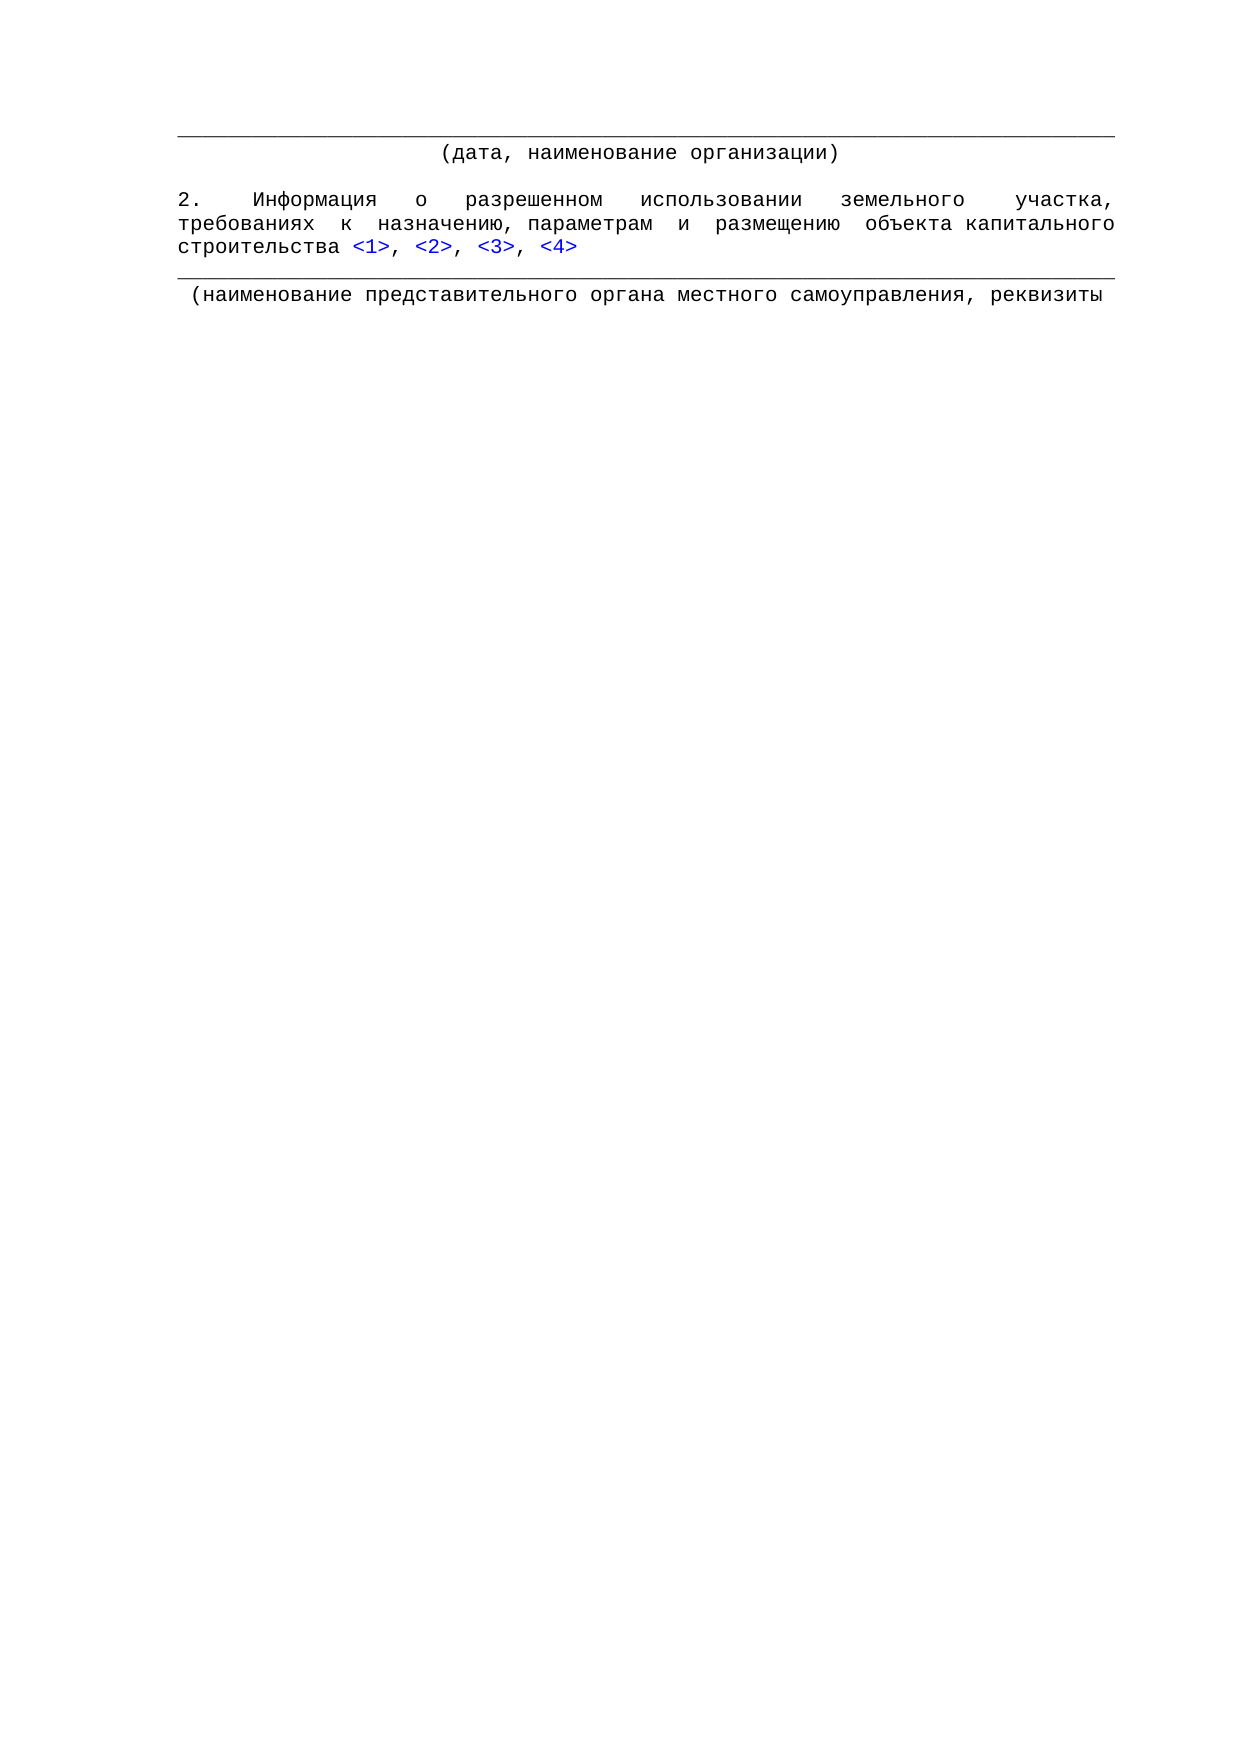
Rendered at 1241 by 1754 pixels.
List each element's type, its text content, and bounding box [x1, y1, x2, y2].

text (дата, наименование организации) [177, 142, 1152, 165]
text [177, 118, 1152, 142]
text 2. Информация о разрешенном использовании земельного участка, [177, 189, 1152, 213]
text строительства <1>, <2>, <3>, <4> [177, 236, 1152, 260]
text (наименование представительного органа местного самоуправления, реквизиты [177, 284, 1152, 307]
text требованиях к назначению, параметрам и размещению объекта капитального [177, 213, 1152, 236]
text ___________________________________________________________________________ [177, 260, 1152, 284]
